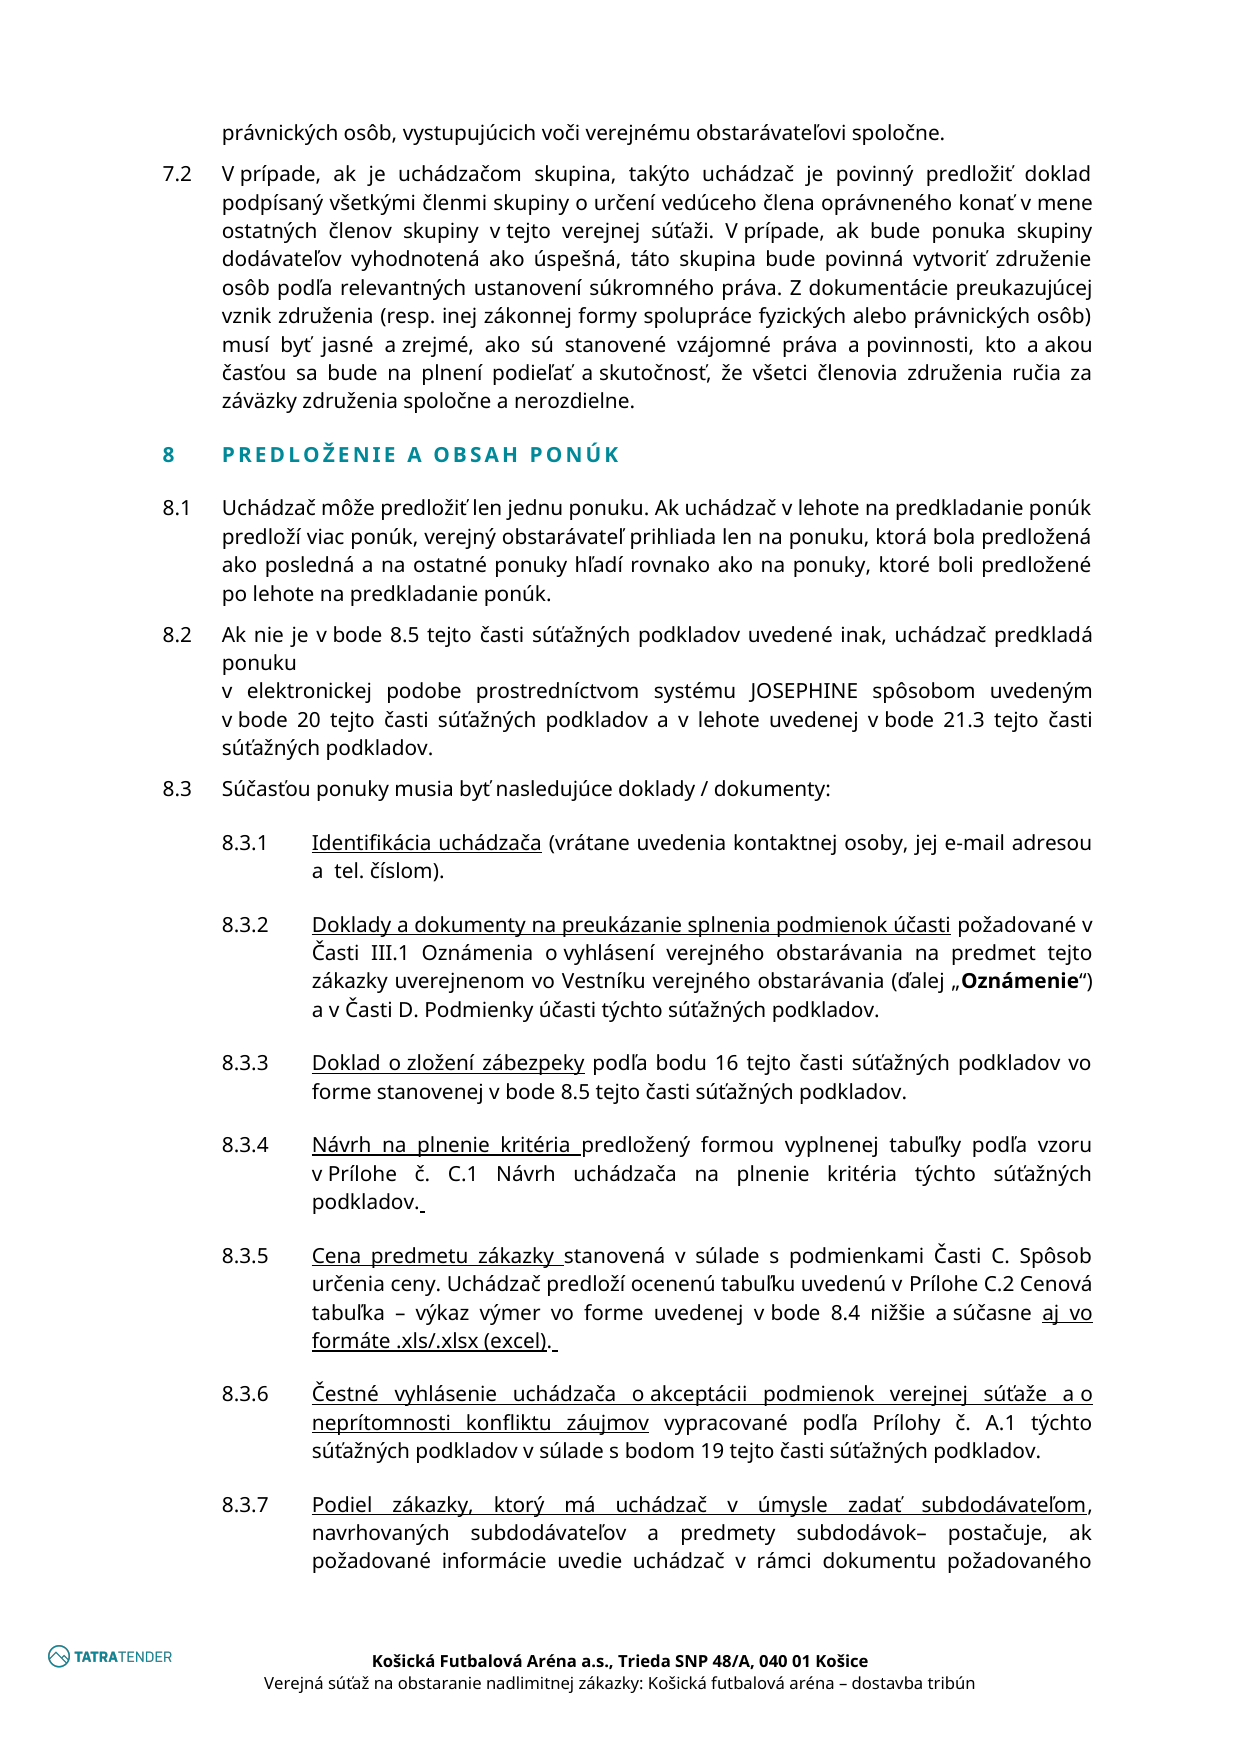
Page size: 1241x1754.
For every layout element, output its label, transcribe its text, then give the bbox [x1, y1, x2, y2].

list Súčasťou ponuky musia byť nasledujúce doklady / dokumenty: [162, 774, 1093, 803]
list Návrh na plnenie kritéria predložený formou vyplnenej tabuľky podľa vzoru v Prílohe č. C.1 Návrh uchádzača na plnenie kritéria týchto súťažných podkladov. [222, 1130, 1093, 1216]
text Predloženie a obsah ponúk [162, 440, 1093, 468]
subtitle Ak nie je v bode 8.5 tejto časti súťažných podkladov uvedené inak, uchádzač predkladá ponuku v elektronickej podobe prostredníctvom systému JOSEPHINE spôsobom uvedeným v bode 20 tejto časti súťažných podkladov a v lehote uvedenej v bode 21.3 tejto časti súťažných podkladov. [162, 620, 1093, 762]
subtitle V prípade, ak je uchádzačom skupina, takýto uchádzač je povinný predložiť doklad podpísaný všetkými členmi skupiny o určení vedúceho člena oprávneného konať v mene ostatných členov skupiny v tejto verejnej súťaži. V prípade, ak bude ponuka skupiny dodávateľov vyhodnotená ako úspešná, táto skupina bude povinná vytvoriť združenie osôb podľa relevantných ustanovení súkromného práva. Z dokumentácie preukazujúcej vznik združenia (resp. inej zákonnej formy spolupráce fyzických alebo právnických osôb) musí byť jasné a zrejmé, ako sú stanovené vzájomné práva a povinnosti, kto a akou časťou sa bude na plnení podieľať a skutočnosť, že všetci členovia združenia ručia za záväzky združenia spoločne a nerozdielne. [162, 159, 1093, 415]
list Doklad o zložení zábezpeky podľa bodu 16 tejto časti súťažných podkladov vo forme stanovenej v bode 8.5 tejto časti súťažných podkladov. [222, 1048, 1093, 1105]
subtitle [162, 118, 1093, 147]
list Identifikácia uchádzača (vrátane uvedenia kontaktnej osoby, jej e-mail adresou a tel. číslom). [222, 828, 1093, 885]
list Čestné vyhlásenie uchádzača o akceptácii podmienok verejnej súťaže a o neprítomnosti konfliktu záujmov vypracované podľa Prílohy č. A.1 týchto súťažných podkladov v súlade s bodom 19 tejto časti súťažných podkladov. [222, 1379, 1093, 1465]
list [222, 1490, 1093, 1575]
list Doklady a dokumenty na preukázanie splnenia podmienok účasti požadované v Časti III.1 Oznámenia o vyhlásení verejného obstarávania na predmet tejto zákazky uverejnenom vo Vestníku verejného obstarávania (ďalej „Oznámenie“) a v Časti D. Podmienky účasti týchto súťažných podkladov. [222, 910, 1093, 1023]
subtitle Uchádzač môže predložiť len jednu ponuku. Ak uchádzač v lehote na predkladanie ponúk predloží viac ponúk, verejný obstarávateľ prihliada len na ponuku, ktorá bola predložená ako posledná a na ostatné ponuky hľadí rovnako ako na ponuky, ktoré boli predložené po lehote na predkladanie ponúk. [162, 493, 1093, 607]
picture [42, 1634, 182, 1677]
list Cena predmetu zákazky stanovená v súlade s podmienkami Časti C. Spôsob určenia ceny. Uchádzač predloží ocenenú tabuľku uvedenú v Prílohe C.2 Cenová tabuľka – výkaz výmer vo forme uvedenej v bode 8.4 nižšie a súčasne aj vo formáte .xls/.xlsx (excel). [222, 1241, 1093, 1354]
